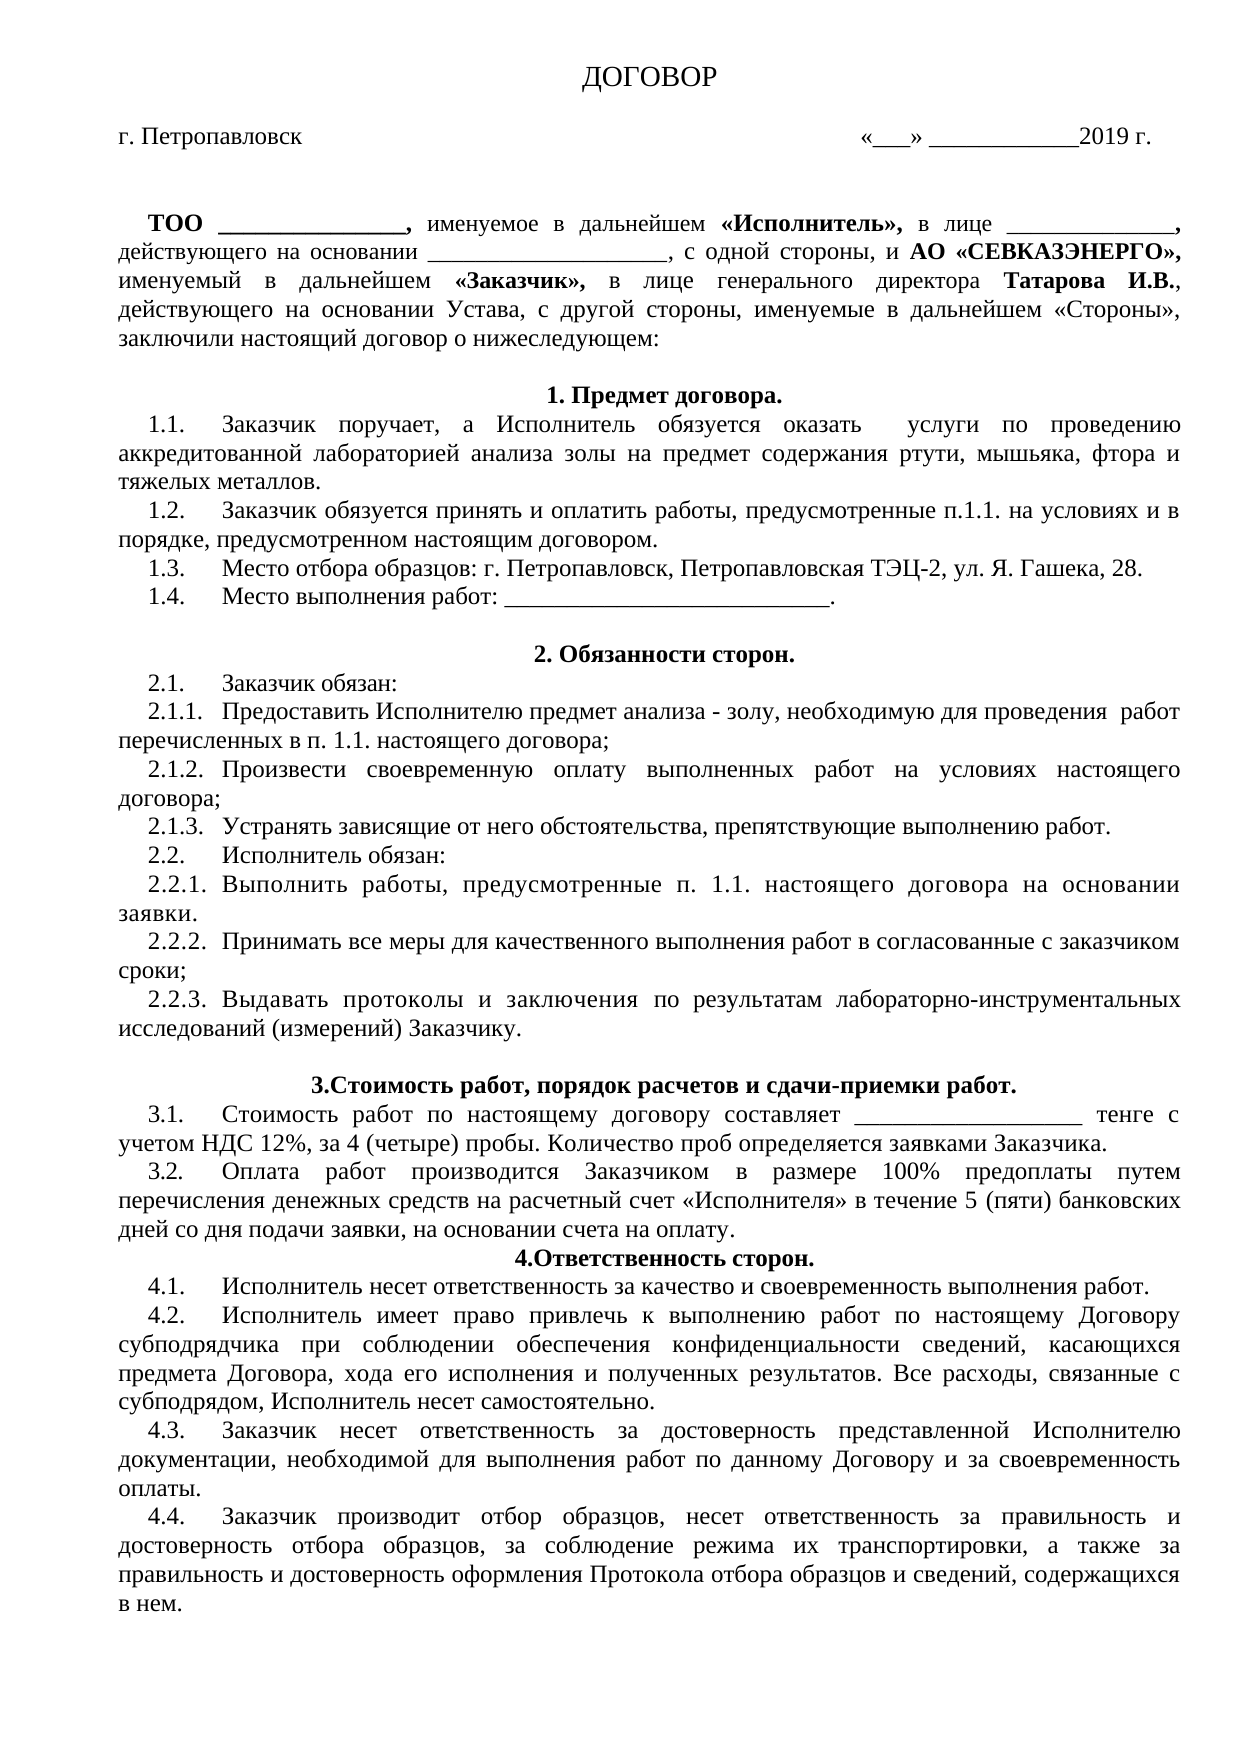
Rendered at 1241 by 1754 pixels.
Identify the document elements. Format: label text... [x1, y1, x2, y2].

text 4.Ответственность сторон. [118, 1243, 1181, 1271]
text 4.3. Заказчик несет ответственность за достоверность представленной Исполнителю документации, необходимой для выполнения работ по данному Договору и за своевременность оплаты. [118, 1415, 1181, 1501]
text 2.2.2. Принимать все меры для качественного выполнения работ в согласованные с заказчиком сроки; [118, 926, 1181, 984]
text 2.1.2. Произвести своевременную оплату выполненных работ на условиях настоящего договора; [118, 754, 1181, 811]
text 4.4. Заказчик производит отбор образцов, несет ответственность за правильность и достоверность отбора образцов, за соблюдение режима их транспортировки, а также за правильность и достоверность оформления Протокола отбора образцов и сведений, содержащихся в нем. [118, 1501, 1181, 1616]
text 4.1. Исполнитель несет ответственность за качество и своевременность выполнения работ. [118, 1271, 1181, 1300]
text 2.2. Исполнитель обязан: [118, 840, 1181, 869]
text 4.2. Исполнитель имеет право привлечь к выполнению работ по настоящему Договору субподрядчика при соблюдении обеспечения конфиденциальности сведений, касающихся предмета Договора, хода его исполнения и полученных результатов. Все расходы, связанные с субподрядом, Исполнитель несет самостоятельно. [118, 1300, 1181, 1415]
text 2.2.1. Выполнить работы, предусмотренные п. 1.1. настоящего договора на основании заявки. [118, 869, 1181, 926]
text 2.2.3. Выдавать протоколы и заключения по результатам лабораторно-инструментальных исследований (измерений) Заказчику. [118, 984, 1181, 1041]
text ТОО _______________, именуемое в дальнейшем «Исполнитель», в лице ______________, действующего на основании ____________________, с одной стороны, и АО «СЕВКАЗЭНЕРГО», именуемый в дальнейшем «Заказчик», в лице генерального директора Татарова И.В., действующего на основании Устава, с другой стороны, именуемые в дальнейшем «Стороны», заключили настоящий договор о нижеследующем: [118, 208, 1181, 351]
text 1.4. Место выполнения работ: __________________________. [118, 581, 1181, 610]
text 2. Обязанности сторон. [118, 639, 1181, 668]
text 1. Предмет договора. [118, 380, 1181, 409]
text 1.1. Заказчик поручает, а Исполнитель обязуется оказать услуги по проведению аккредитованной лабораторией анализа золы на предмет содержания ртути, мышьяка, фтора и тяжелых металлов. [118, 409, 1181, 495]
text 2.1.3. Устранять зависящие от него обстоятельства, препятствующие выполнению работ. [118, 811, 1181, 840]
text 3.1. Стоимость работ по настоящему договору составляет __________________ тенге с учетом НДС 12%, за 4 (четыре) пробы. Количество проб определяется заявками Заказчика. [118, 1099, 1181, 1156]
text 1.3. Место отбора образцов: г. Петропавловск, Петропавловская ТЭЦ-2, ул. Я. Гашека, 28. [118, 553, 1181, 581]
text 3.Стоимость работ, порядок расчетов и сдачи-приемки работ. [118, 1070, 1181, 1099]
text 2.1. Заказчик обязан: [118, 668, 1181, 696]
table_header «___» ____________2019 г. [633, 93, 1163, 150]
text 1.2. Заказчик обязуется принять и оплатить работы, предусмотренные п.1.1. на условиях и в порядке, предусмотренном настоящим договором. [118, 495, 1181, 553]
text ДОГОВОР [118, 59, 1181, 93]
text 3.2. Оплата работ производится Заказчиком в размере 100% предоплаты путем перечисления денежных средств на расчетный счет «Исполнителя» в течение 5 (пяти) банковских дней со дня подачи заявки, на основании счета на оплату. [118, 1156, 1181, 1243]
text 2.1.1. Предоставить Исполнителю предмет анализа - золу, необходимую для проведения работ перечисленных в п. 1.1. настоящего договора; [118, 696, 1181, 754]
table_header г. Петропавловск [107, 93, 633, 150]
